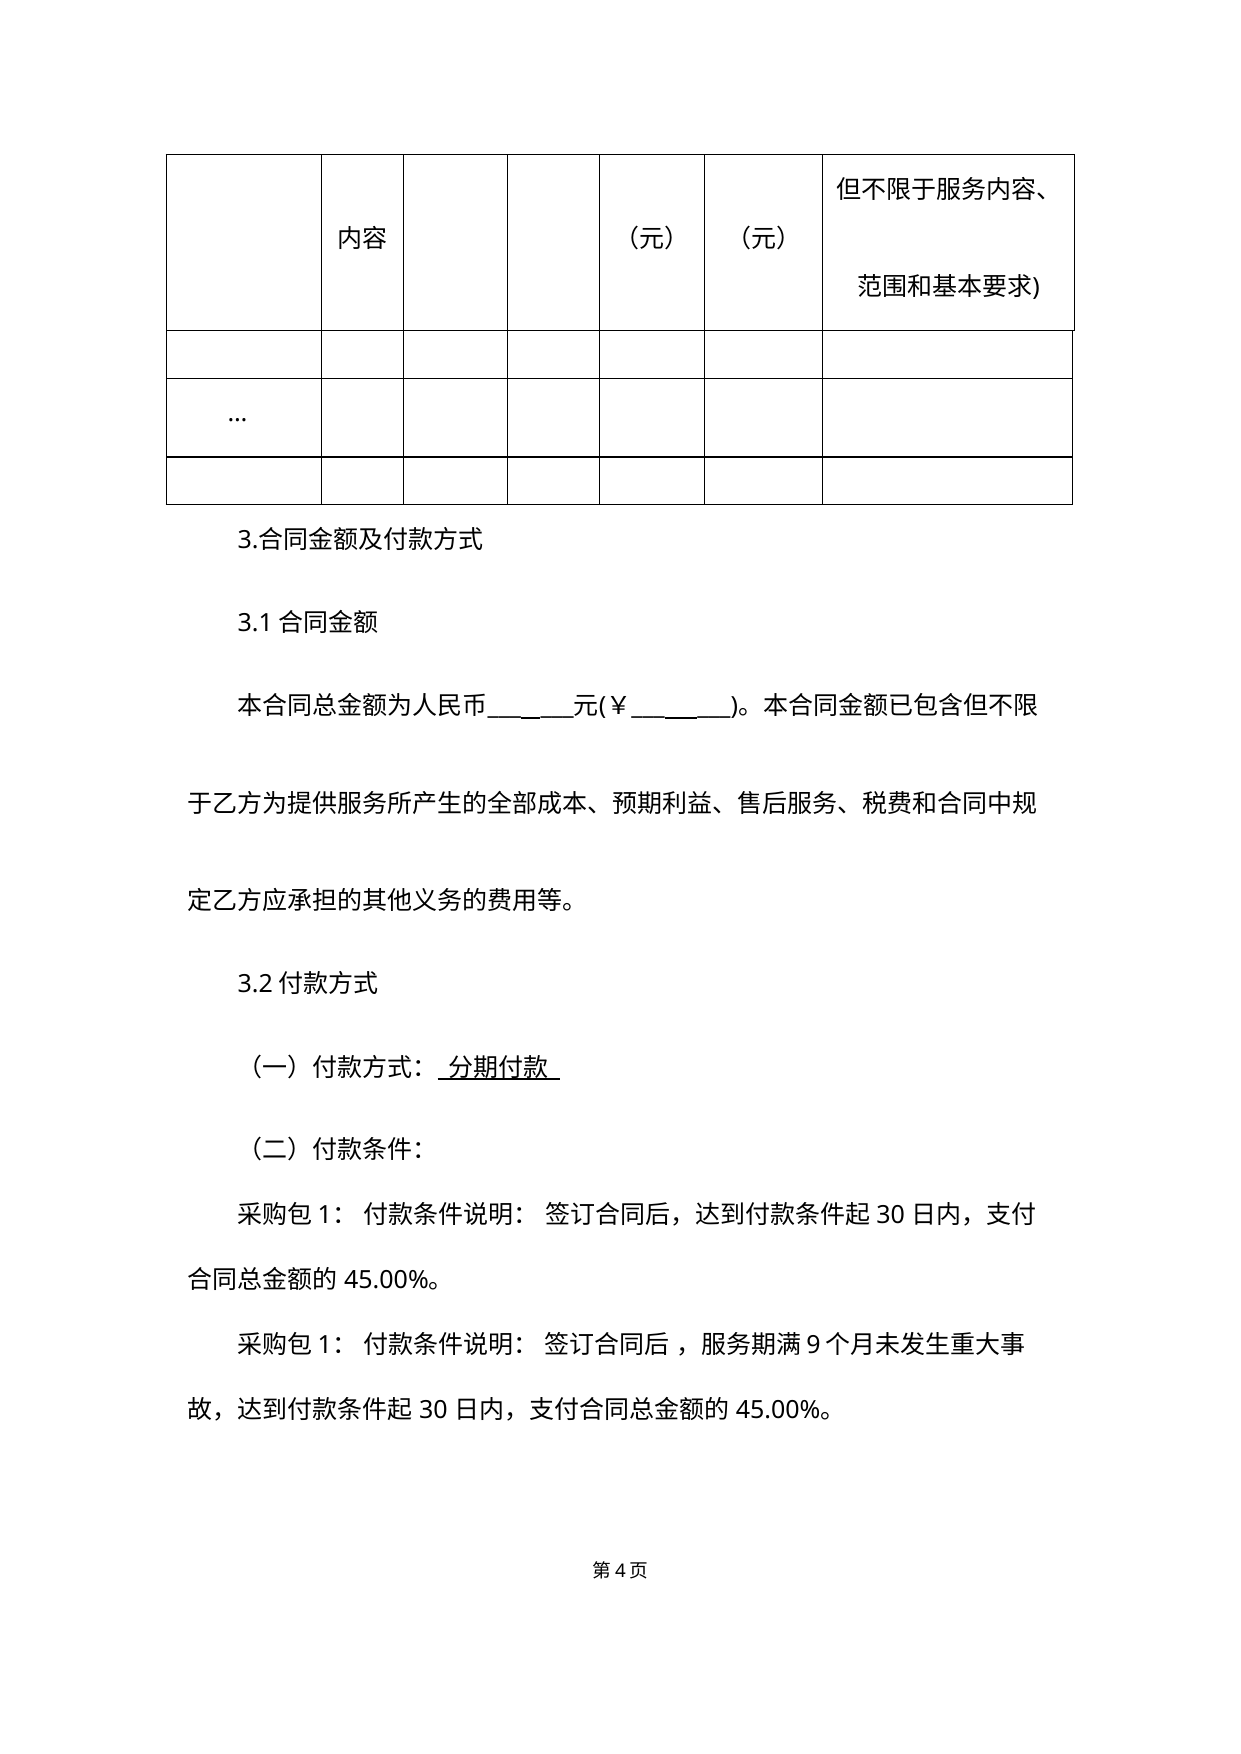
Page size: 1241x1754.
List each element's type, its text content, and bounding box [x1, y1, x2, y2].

text 采购包1： 付款条件说明： 签订合同后，达到付款条件起 30 日内，支付合同总金额的 45.00%。 [187, 1181, 1053, 1311]
table_header 服务内容 [322, 155, 403, 330]
table_cell [404, 331, 507, 378]
table_cell [167, 331, 321, 378]
table_cell … [167, 379, 321, 456]
table_cell [322, 458, 403, 504]
table_cell [705, 458, 822, 504]
text 采购包1： 付款条件说明： 签订合同后 ，服务期满9个月未发生重大事故，达到付款条件起 30 日内，支付合同总金额的 45.00%。 [187, 1311, 1053, 1441]
text （二）付款条件： [187, 1116, 1053, 1181]
table_header 单位 [508, 155, 599, 330]
table_header 合计 （元） [705, 155, 822, 330]
table_cell [508, 331, 599, 378]
table_cell [508, 458, 599, 504]
table_cell [404, 379, 507, 456]
table_cell [600, 331, 704, 378]
table_header 名称 [167, 155, 321, 330]
table_cell [322, 331, 403, 378]
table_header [823, 155, 1074, 330]
table_cell [404, 458, 507, 504]
table_cell [600, 379, 704, 456]
text 本合同总金额为人民币___ ___元(￥___ ___)。本合同金额已包含但不限于乙方为提供服务所产生的全部成本、预期利益、售后服务、税费和合同中规定乙方应承担的其他义务的费用等。 [187, 671, 1053, 931]
text 3.合同金额及付款方式 [187, 505, 1053, 570]
table_cell [823, 458, 1072, 504]
text 3.1合同金额 [187, 588, 1053, 653]
table_cell [322, 379, 403, 456]
text （一）付款方式： 分期付款 [187, 1033, 1053, 1098]
text 3.2付款方式 [187, 949, 1053, 1014]
table_cell [600, 458, 704, 504]
table_cell [823, 331, 1072, 378]
table_header 单价 （元） [600, 155, 704, 330]
table_cell [167, 458, 321, 504]
table_cell [705, 331, 822, 378]
table_cell [705, 379, 822, 456]
table_header 数量 [404, 155, 507, 330]
table_cell [508, 379, 599, 456]
table_cell [823, 379, 1072, 456]
